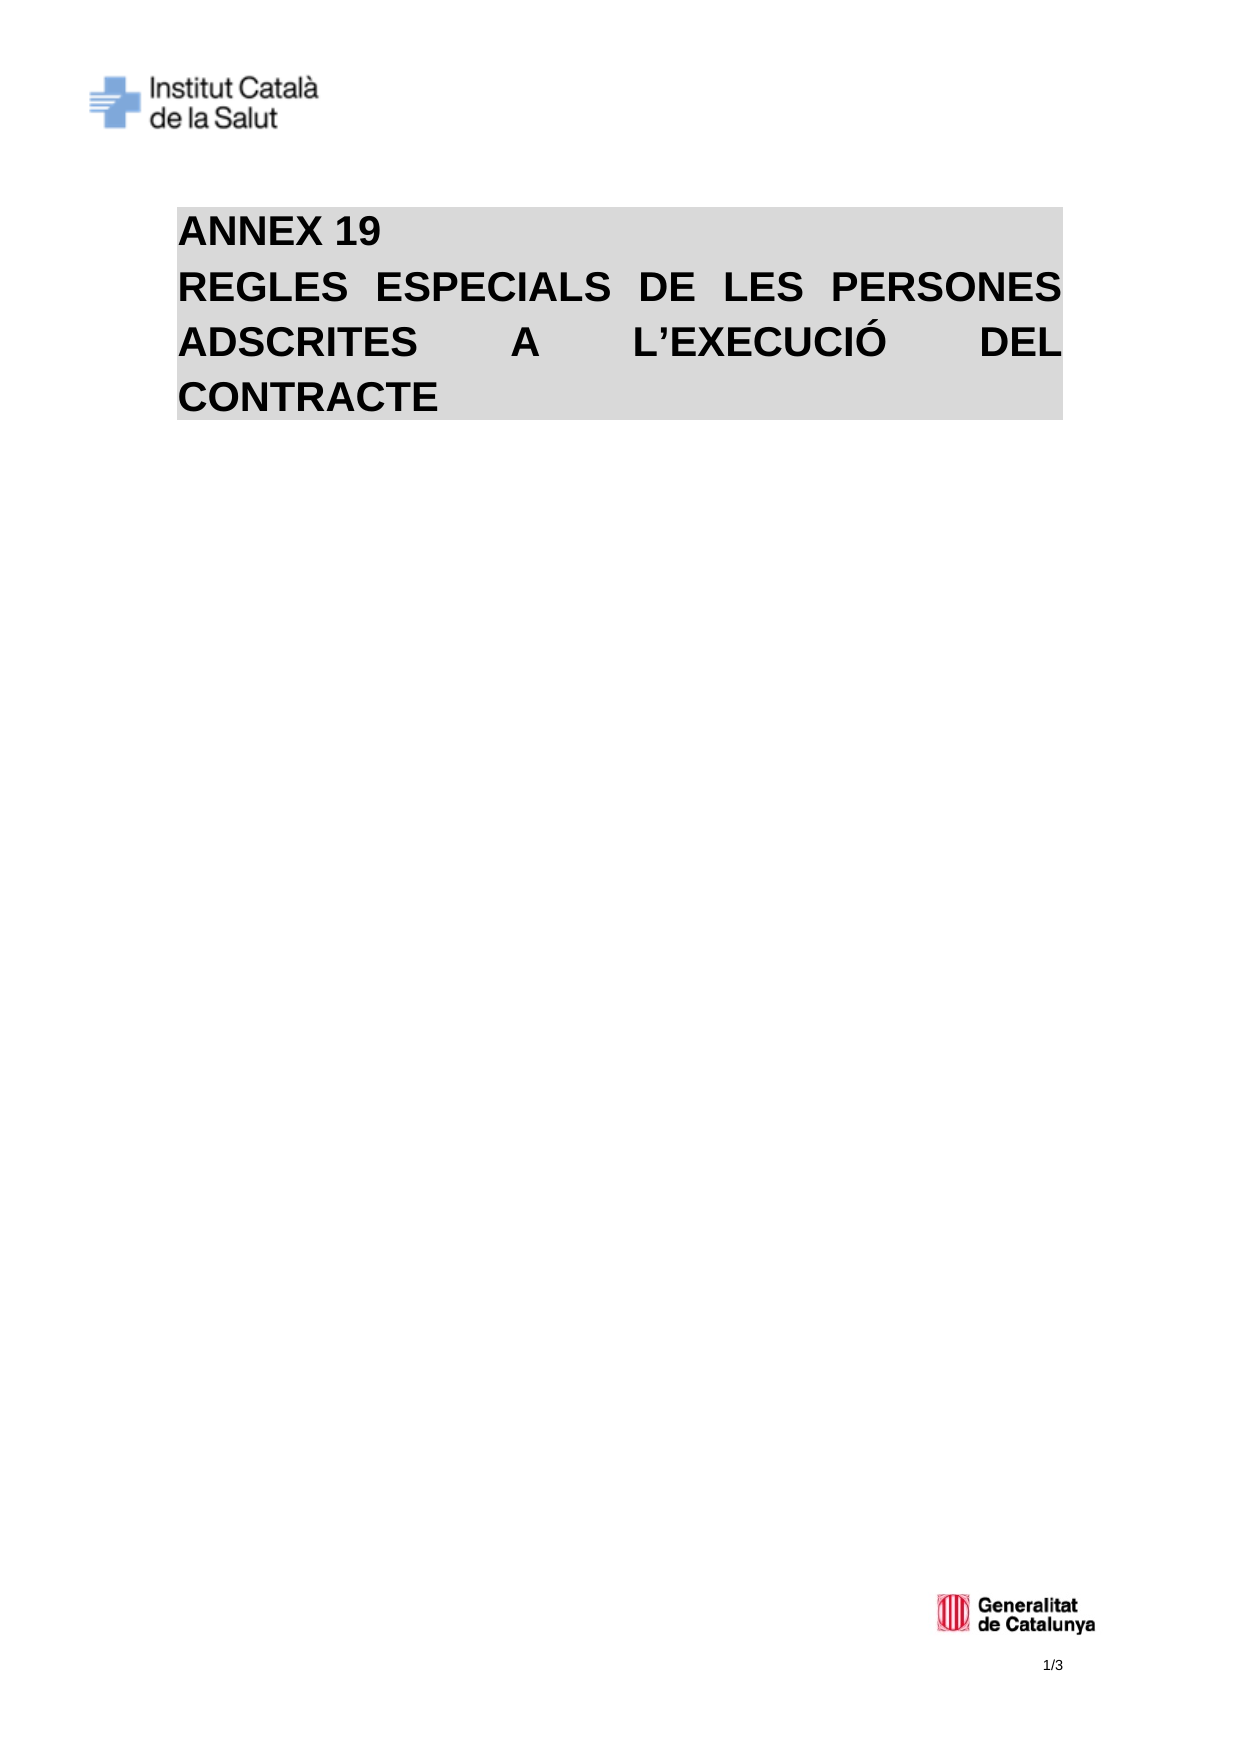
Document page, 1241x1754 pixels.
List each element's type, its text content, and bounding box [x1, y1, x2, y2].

text REGLES ESPECIALS DE LES PERSONES ADSCRITES A L’EXECUCIÓ DEL CONTRACTE [177, 262, 1063, 420]
picture [88, 73, 322, 134]
text ANNEX 19 [177, 207, 1063, 255]
picture [898, 1587, 1133, 1640]
